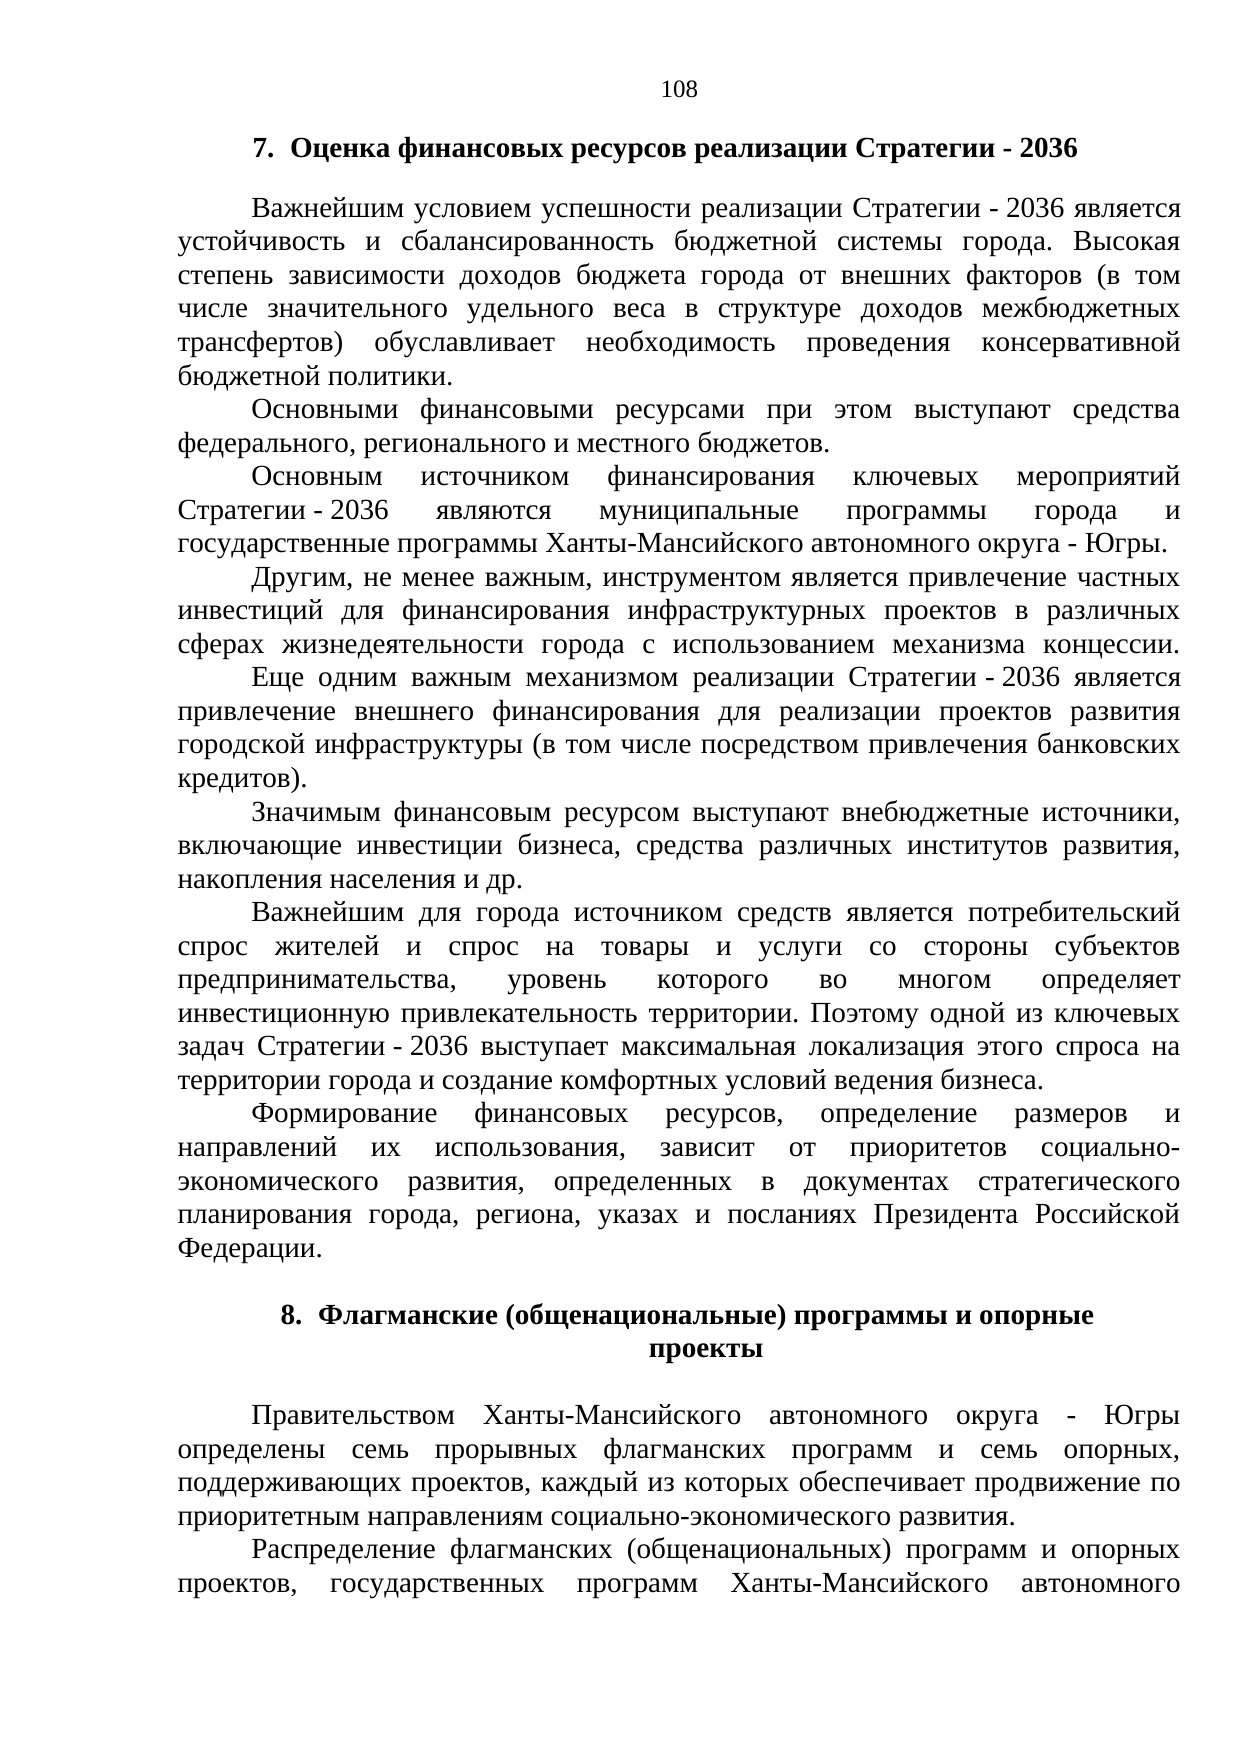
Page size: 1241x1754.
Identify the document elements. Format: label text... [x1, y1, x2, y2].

text Значимым финансовым ресурсом выступают внебюджетные источники, включающие инвестиции бизнеса, средства различных институтов развития, накопления населения и др. [177, 794, 1181, 894]
text Важнейшим условием успешности реализации Стратегии - 2036 является устойчивость и сбалансированность бюджетной системы города. Высокая степень зависимости доходов бюджета города от внешних факторов (в том числе значительного удельного веса в структуре доходов межбюджетных трансфертов) обуславливает необходимость проведения консервативной бюджетной политики. [177, 190, 1181, 391]
text Важнейшим для города источником средств является потребительский спрос жителей и спрос на товары и услуги со стороны субъектов предпринимательства, уровень которого во многом определяет инвестиционную привлекательность территории. Поэтому одной из ключевых задач Стратегии - 2036 выступает максимальная локализация этого спроса на территории города и создание комфортных условий ведения бизнеса. [177, 894, 1181, 1096]
text Формирование финансовых ресурсов, определение размеров и направлений их использования, зависит от приоритетов социально-экономического развития, определенных в документах стратегического планирования города, региона, указах и посланиях Президента Российской Федерации. [177, 1096, 1181, 1263]
text Другим, не менее важным, инструментом является привлечение частных инвестиций для финансирования инфраструктурных проектов в различных сферах жизнедеятельности города с использованием механизма концессии. Еще одним важным механизмом реализации Стратегии - 2036 является привлечение внешнего финансирования для реализации проектов развития городской инфраструктуры (в том числе посредством привлечения банковских кредитов). [177, 559, 1181, 794]
text Правительством Ханты-Мансийского автономного округа - Югры определены семь прорывных флагманских программ и семь опорных, поддерживающих проектов, каждый из которых обеспечивает продвижение по приоритетным направлениям социально-экономического развития. [177, 1397, 1181, 1532]
list Флагманские (общенациональные) программы и опорные проекты [252, 1297, 1122, 1364]
list Оценка финансовых ресурсов реализации Стратегии - 2036 [252, 131, 1181, 164]
text Основными финансовыми ресурсами при этом выступают средства федерального, регионального и местного бюджетов. [177, 391, 1181, 458]
text Основным источником финансирования ключевых мероприятий Стратегии - 2036 являются муниципальные программы города и государственные программы Ханты-Мансийского автономного округа - Югры. [177, 458, 1181, 559]
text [177, 1532, 1181, 1599]
